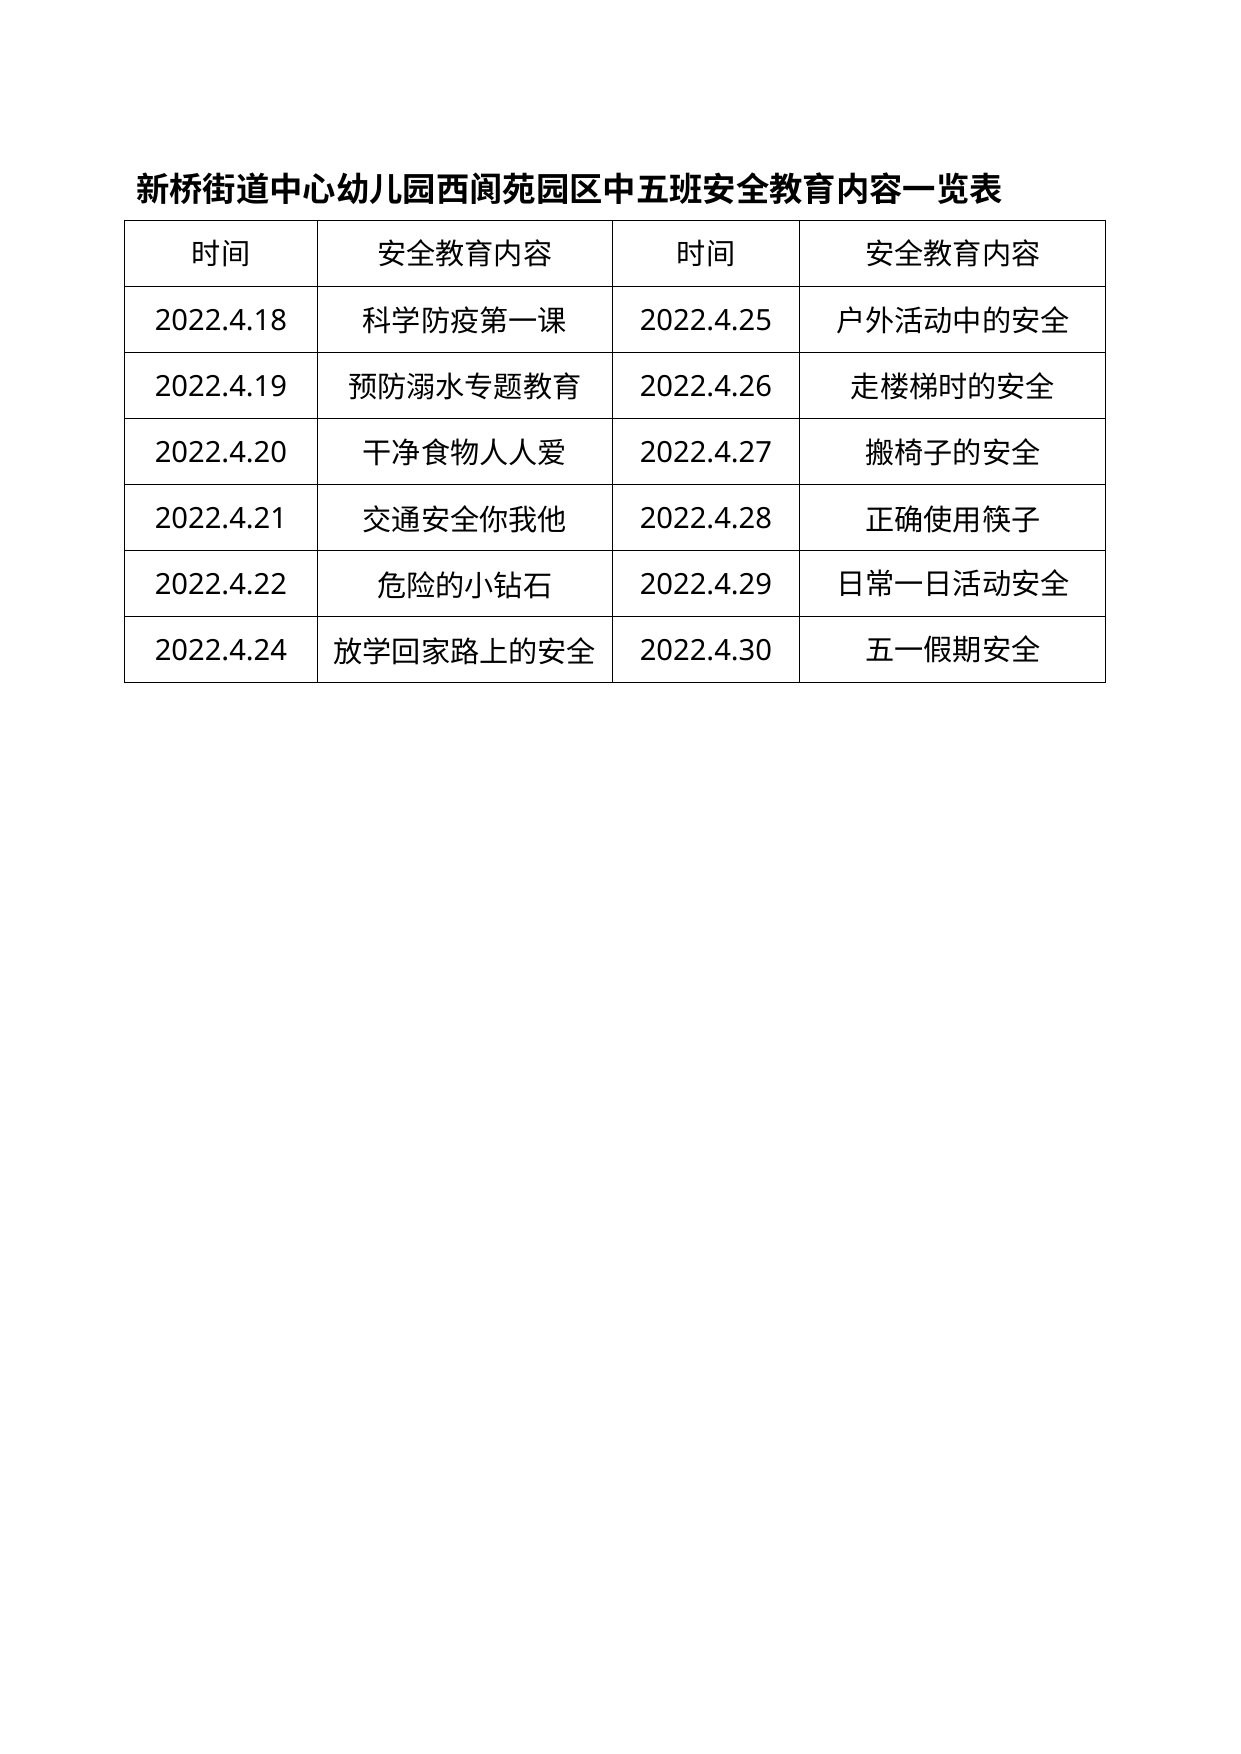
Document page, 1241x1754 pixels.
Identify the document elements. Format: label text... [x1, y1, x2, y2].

table_cell 2022.4.25 [613, 287, 799, 352]
table_header 安全教育内容 [800, 221, 1105, 286]
table_cell 走楼梯时的安全 [800, 353, 1105, 418]
table_cell 正确使用筷子 [800, 485, 1105, 550]
table_cell 2022.4.28 [613, 485, 799, 550]
table_header 安全教育内容 [318, 221, 612, 286]
table_cell 2022.4.29 [613, 551, 799, 616]
text 新桥街道中心幼儿园西阆苑园区中五班安全教育内容一览表 [136, 154, 1104, 219]
table_cell 2022.4.24 [125, 617, 317, 682]
table_cell 2022.4.20 [125, 419, 317, 484]
table_cell 2022.4.19 [125, 353, 317, 418]
table_header 时间 [125, 221, 317, 286]
table_cell 2022.4.27 [613, 419, 799, 484]
table_cell 搬椅子的安全 [800, 419, 1105, 484]
table_cell 干净食物人人爱 [318, 419, 612, 484]
table_cell 2022.4.26 [613, 353, 799, 418]
table_cell 交通安全你我他 [318, 485, 612, 550]
table_cell 预防溺水专题教育 [318, 353, 612, 418]
table_cell 2022.4.22 [125, 551, 317, 616]
table_cell 2022.4.18 [125, 287, 317, 352]
table_cell 2022.4.21 [125, 485, 317, 550]
table_cell 危险的小钻石 [318, 551, 612, 616]
table_header 时间 [613, 221, 799, 286]
table_cell 科学防疫第一课 [318, 287, 612, 352]
table_cell 日常一日活动安全 [800, 551, 1105, 616]
table_cell 2022.4.30 [613, 617, 799, 682]
table_cell 五一假期安全 [800, 617, 1105, 682]
table_cell 户外活动中的安全 [800, 287, 1105, 352]
table_cell 放学回家路上的安全 [318, 617, 612, 682]
